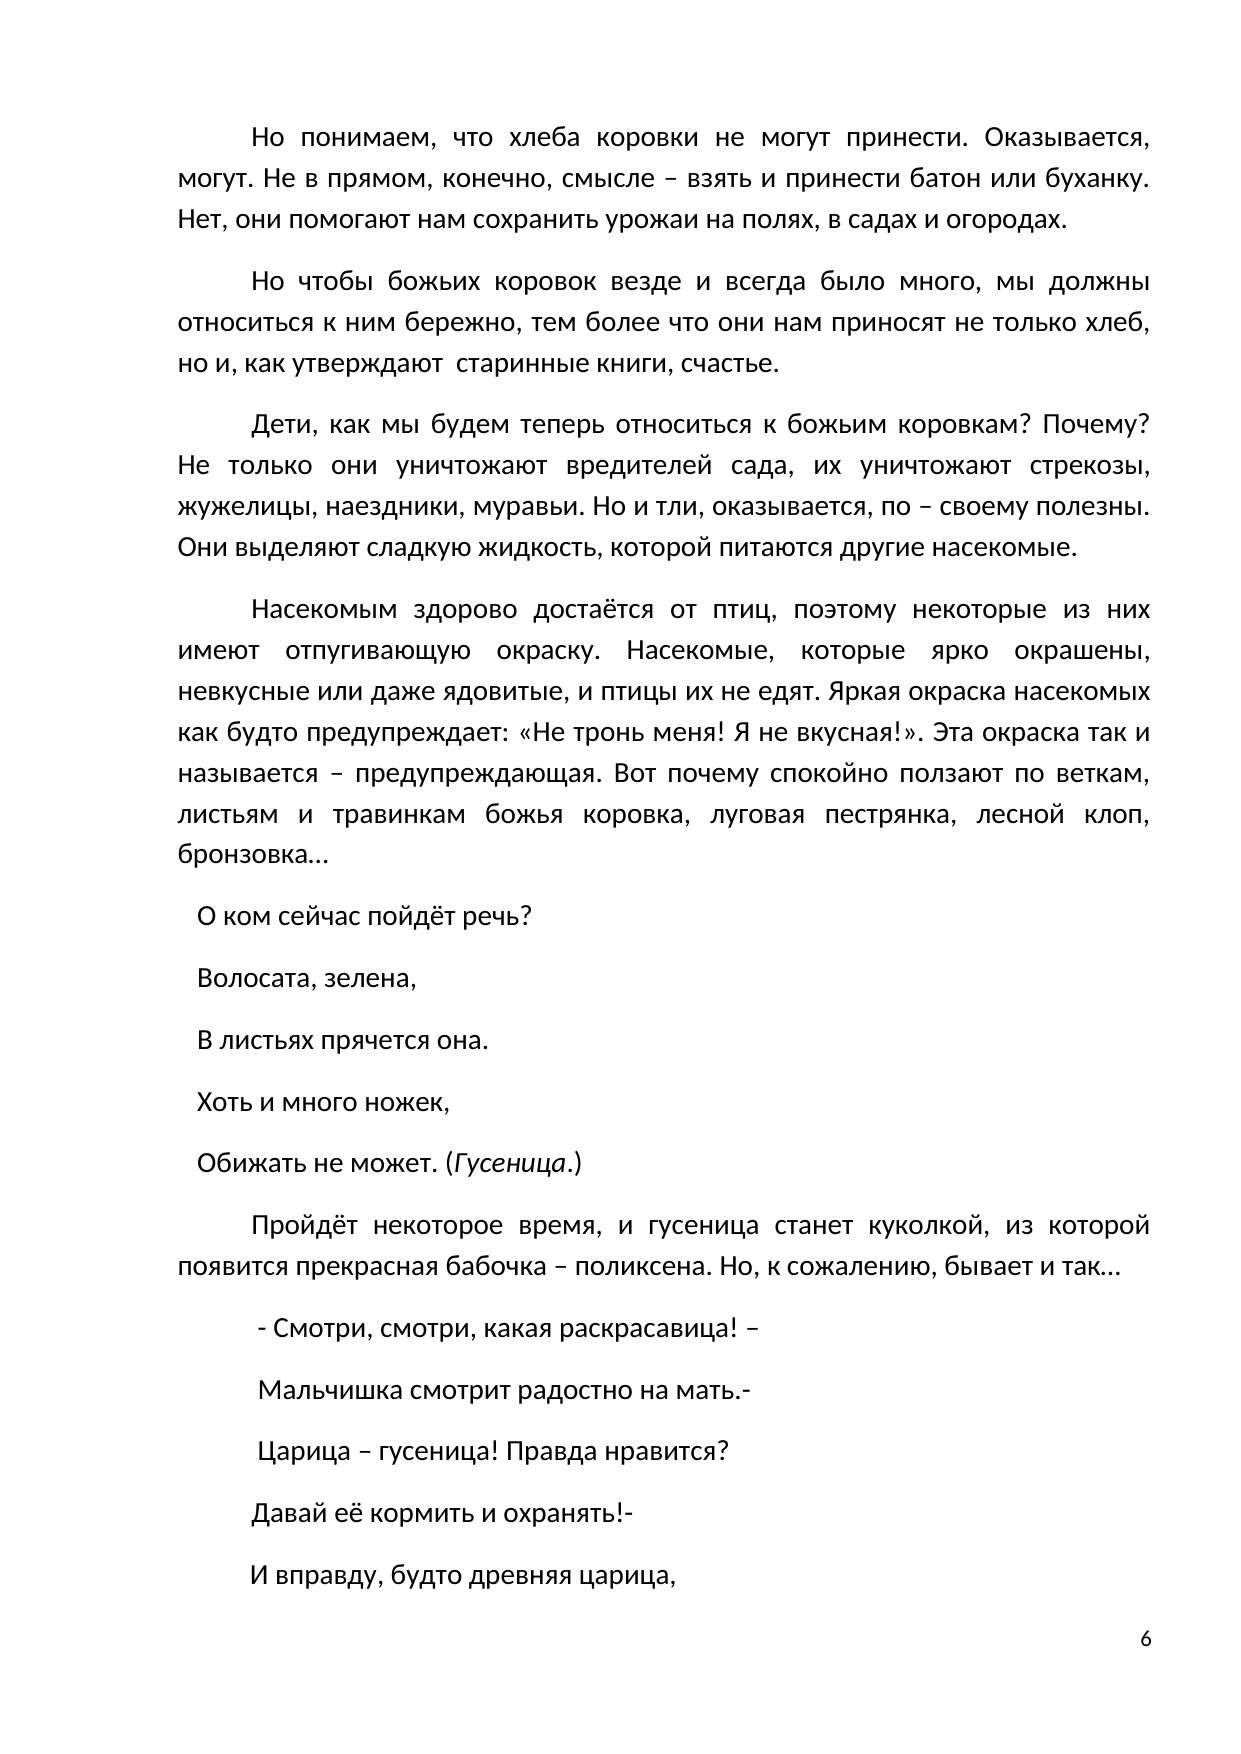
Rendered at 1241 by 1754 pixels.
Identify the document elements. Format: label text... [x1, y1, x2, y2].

text Но чтобы божьих коровок везде и всегда было много, мы должны относиться к ним бережно, тем более что они нам приносят не только хлеб, но и, как утверждают старинные книги, счастье. [177, 262, 1152, 379]
text Хоть и много ножек, [177, 1083, 1152, 1118]
text Но понимаем, что хлеба коровки не могут принести. Оказывается, могут. Не в прямом, конечно, смысле – взять и принести батон или буханку. Нет, они помогают нам сохранить урожаи на полях, в садах и огородах. [177, 118, 1152, 236]
text Насекомым здорово достаётся от птиц, поэтому некоторые из них имеют отпугивающую окраску. Насекомые, которые ярко окрашены, невкусные или даже ядовитые, и птицы их не едят. Яркая окраска насекомых как будто предупреждает: «Не тронь меня! Я не вкусная!». Эта окраска так и называется – предупреждающая. Вот почему спокойно ползают по веткам, листьям и травинкам божья коровка, луговая пестрянка, лесной клоп, бронзовка… [177, 590, 1152, 871]
text - Смотри, смотри, какая раскрасавица! – [177, 1309, 1152, 1344]
text Волосата, зелена, [177, 959, 1152, 995]
text И вправду, будто древняя царица, [177, 1556, 1152, 1592]
text Мальчишка смотрит радостно на мать.- [177, 1371, 1152, 1406]
text Дети, как мы будем теперь относиться к божьим коровкам? Почему? Не только они уничтожают вредителей сада, их уничтожают стрекозы, жужелицы, наездники, муравьи. Но и тли, оказывается, по – своему полезны. Они выделяют сладкую жидкость, которой питаются другие насекомые. [177, 405, 1152, 564]
text О ком сейчас пойдёт речь? [177, 897, 1152, 933]
text Царица – гусеница! Правда нравится? [177, 1432, 1152, 1468]
text В листьях прячется она. [177, 1021, 1152, 1057]
text Пройдёт некоторое время, и гусеница станет куколкой, из которой появится прекрасная бабочка – поликсена. Но, к сожалению, бывает и так… [177, 1206, 1152, 1283]
text Обижать не может. (Гусеница.) [177, 1144, 1152, 1180]
text Давай её кормить и охранять!- [177, 1494, 1152, 1530]
